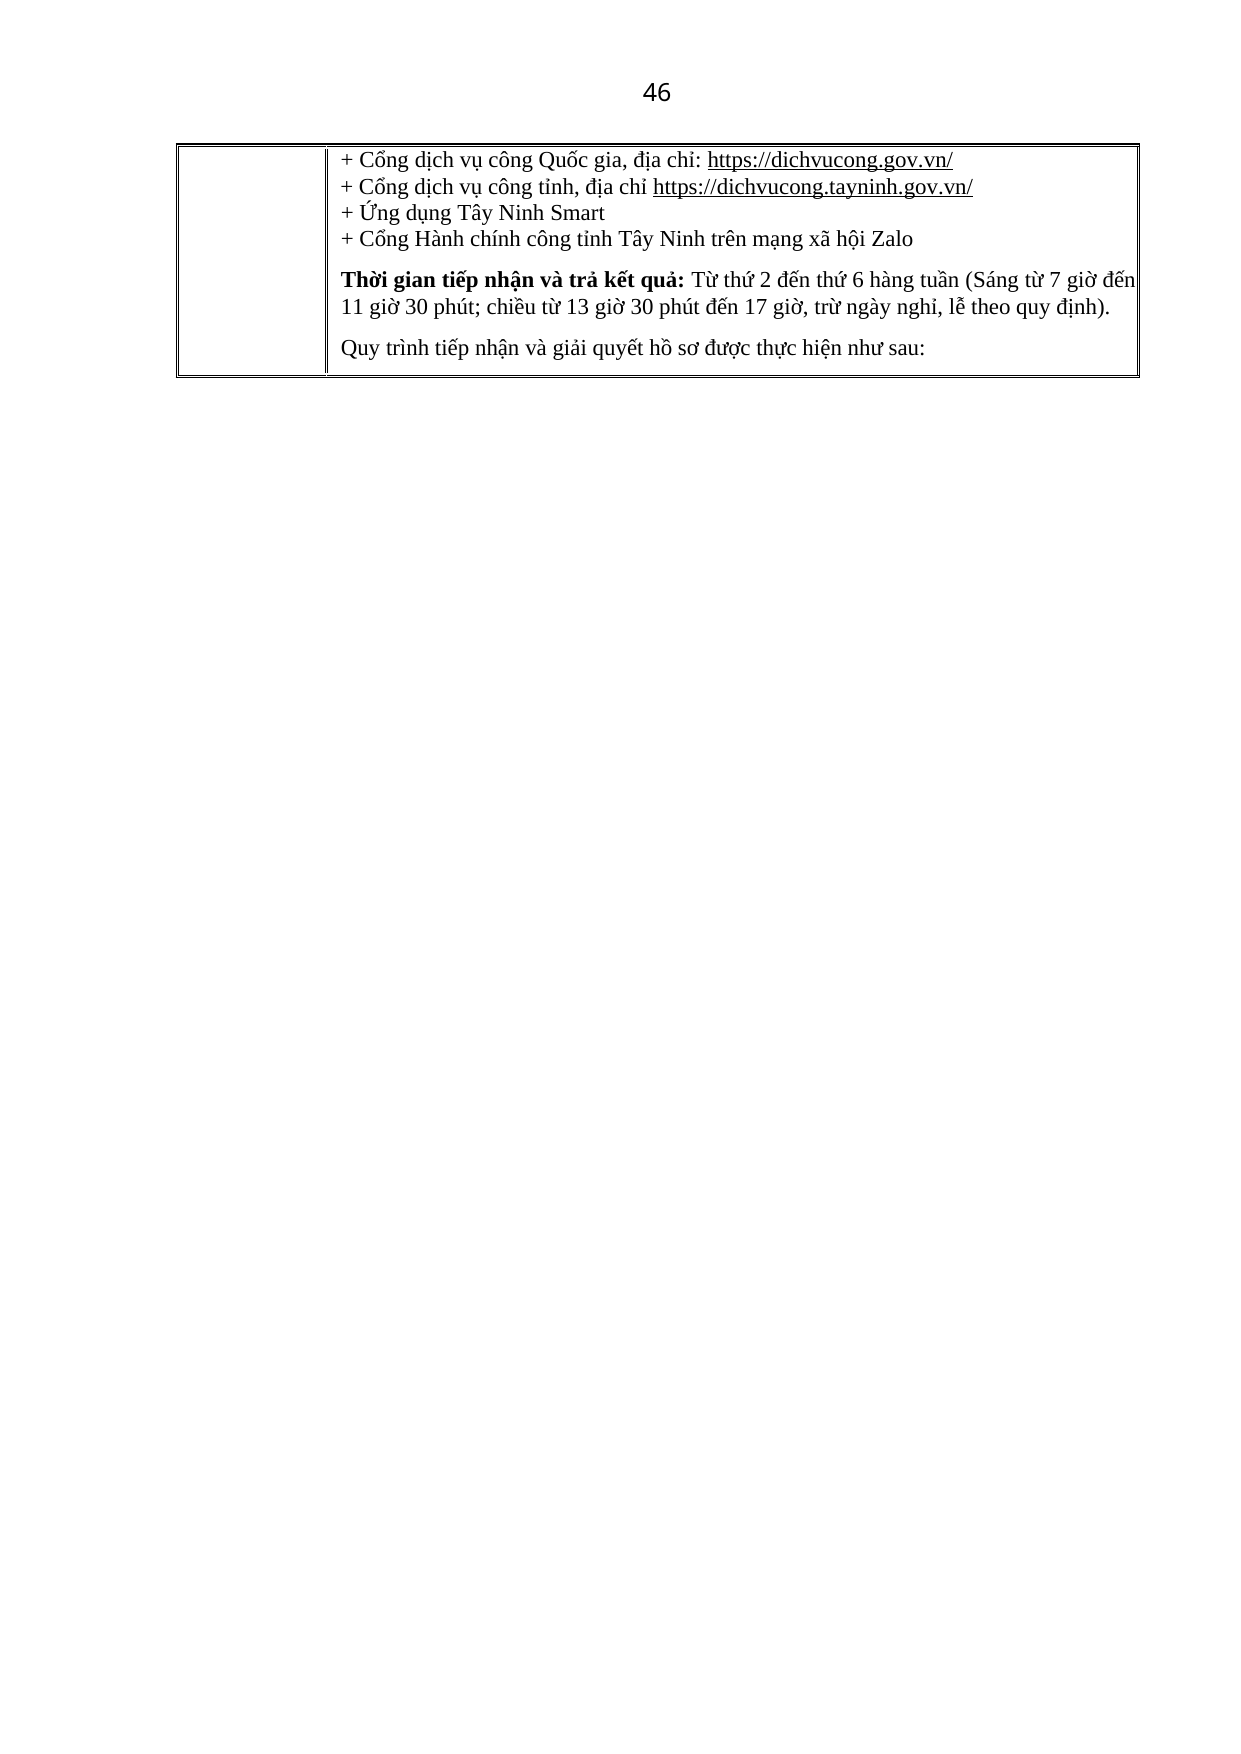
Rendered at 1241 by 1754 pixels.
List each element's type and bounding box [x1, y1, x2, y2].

table_cell [326, 147, 1137, 374]
table_cell [179, 147, 326, 374]
